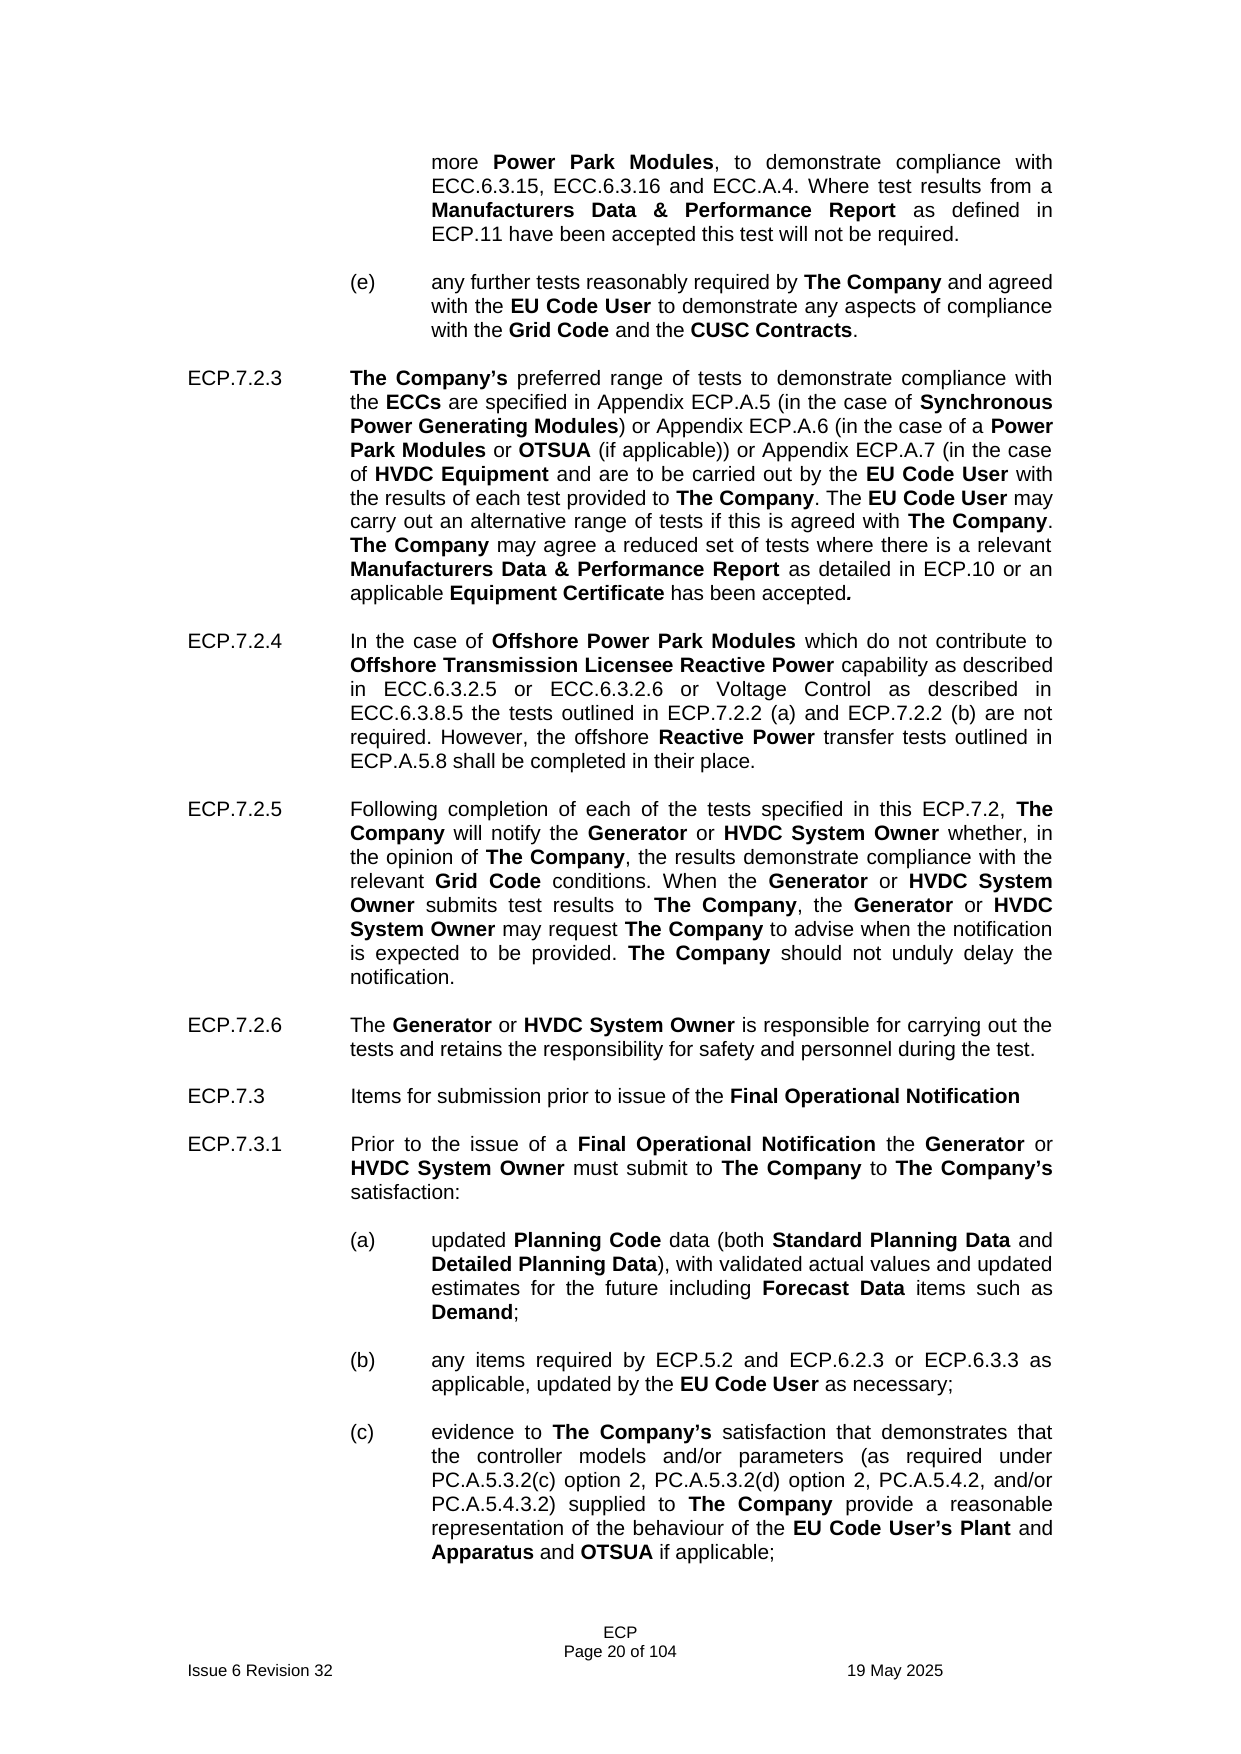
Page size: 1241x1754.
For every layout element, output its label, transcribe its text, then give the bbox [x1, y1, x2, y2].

text (c) evidence to The Company’s satisfaction that demonstrates that the controller models and/or parameters (as required under PC.A.5.3.2(c) option 2, PC.A.5.3.2(d) option 2, PC.A.5.4.2, and/or PC.A.5.4.3.2) supplied to The Company provide a reasonable representation of the behaviour of the EU Code User’s Plant and Apparatus and OTSUA if applicable; [350, 1420, 1053, 1563]
text ECP.7.3 Items for submission prior to issue of the Final Operational Notification [187, 1084, 1053, 1108]
text ECP.7.2.3 The Company’s preferred range of tests to demonstrate compliance with the ECCs are specified in Appendix ECP.A.5 (in the case of Synchronous Power Generating Modules) or Appendix ECP.A.6 (in the case of a Power Park Modules or OTSUA (if applicable)) or Appendix ECP.A.7 (in the case of HVDC Equipment and are to be carried out by the EU Code User with the results of each test provided to The Company. The EU Code User may carry out an alternative range of tests if this is agreed with The Company. The Company may agree a reduced set of tests where there is a relevant Manufacturers Data & Performance Report as detailed in ECP.10 or an applicable Equipment Certificate has been accepted. [187, 366, 1053, 605]
text ECP.7.2.5 Following completion of each of the tests specified in this ECP.7.2, The Company will notify the Generator or HVDC System Owner whether, in the opinion of The Company, the results demonstrate compliance with the relevant Grid Code conditions. When the Generator or HVDC System Owner submits test results to The Company, the Generator or HVDC System Owner may request The Company to advise when the notification is expected to be provided. The Company should not unduly delay the notification. [187, 797, 1053, 988]
text ECP.7.3.1 Prior to the issue of a Final Operational Notification the Generator or HVDC System Owner must submit to The Company to The Company’s satisfaction: [187, 1132, 1053, 1204]
text (b) any items required by ECP.5.2 and ECP.6.2.3 or ECP.6.3.3 as applicable, updated by the EU Code User as necessary; [350, 1348, 1053, 1396]
text (e) any further tests reasonably required by The Company and agreed with the EU Code User to demonstrate any aspects of compliance with the Grid Code and the CUSC Contracts. [350, 270, 1053, 342]
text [350, 150, 1053, 246]
text (a) updated Planning Code data (both Standard Planning Data and Detailed Planning Data), with validated actual values and updated estimates for the future including Forecast Data items such as Demand; [350, 1228, 1053, 1324]
text ECP.7.2.6 The Generator or HVDC System Owner is responsible for carrying out the tests and retains the responsibility for safety and personnel during the test. [187, 1012, 1053, 1060]
text ECP.7.2.4 In the case of Offshore Power Park Modules which do not contribute to Offshore Transmission Licensee Reactive Power capability as described in ECC.6.3.2.5 or ECC.6.3.2.6 or Voltage Control as described in ECC.6.3.8.5 the tests outlined in ECP.7.2.2 (a) and ECP.7.2.2 (b) are not required. However, the offshore Reactive Power transfer tests outlined in ECP.A.5.8 shall be completed in their place. [187, 629, 1053, 773]
